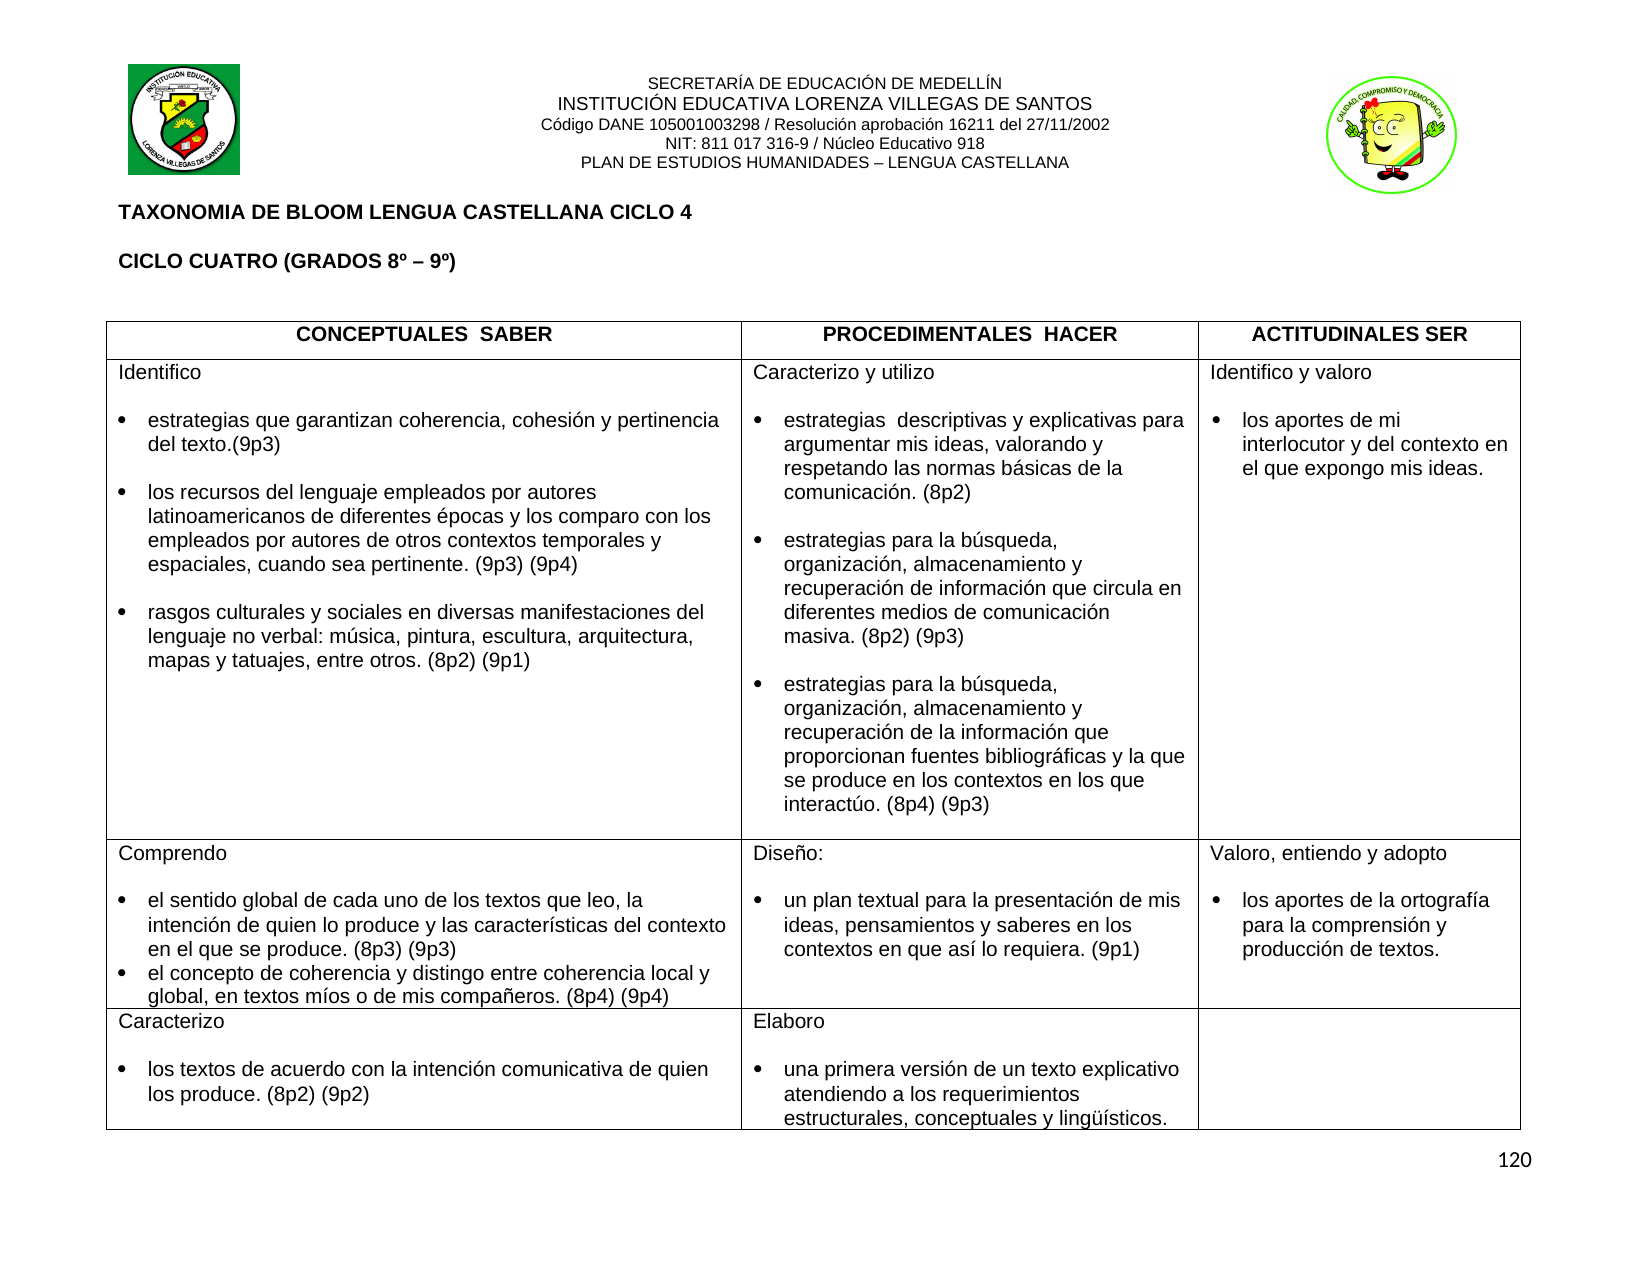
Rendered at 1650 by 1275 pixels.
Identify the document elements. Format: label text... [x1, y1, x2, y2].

text CICLO CUATRO (GRADOS 8º – 9º) [118, 248, 1532, 272]
table_header ACTITUDINALES SER [1199, 322, 1520, 359]
table_header PROCEDIMENTALES HACER [742, 322, 1198, 359]
text TAXONOMIA DE BLOOM LENGUA CASTELLANA CICLO 4 [118, 200, 1532, 224]
table_header CONCEPTUALES SABER [107, 322, 741, 359]
picture [128, 64, 240, 175]
picture [1326, 76, 1457, 194]
table_cell Identifico y valoro los aportes de mi interlocutor y del contexto en el que expongo mis ideas. [1199, 360, 1520, 839]
table_cell Caracterizo y utilizo estrategias descriptivas y explicativas para argumentar mis ideas, valorando y respetando las normas básicas de la comunicación. (8p2) estrategias para la búsqueda, organización, almacenamiento y recuperación de información que circula en diferentes medios de comunicación masiva. (8p2) (9p3) estrategias para la búsqueda, organización, almacenamiento y recuperación de la información que proporcionan fuentes bibliográﬁcas y la que se produce en los contextos en los que interactúo. (8p4) (9p3) [742, 360, 1198, 839]
table_cell Identifico estrategias que garantizan coherencia, cohesión y pertinencia del texto.(9p3) los recursos del lenguaje empleados por autores latinoamericanos de diferentes épocas y los comparo con los empleados por autores de otros contextos temporales y espaciales, cuando sea pertinente. (9p3) (9p4) rasgos culturales y sociales en diversas manifestaciones del lenguaje no verbal: música, pintura, escultura, arquitectura, mapas y tatuajes, entre otros. (8p2) (9p1) [107, 360, 741, 839]
table_cell Comprendo el sentido global de cada uno de los textos que leo, la intención de quien lo produce y las características del contexto en el que se produce. (8p3) (9p3) el concepto de coherencia y distingo entre coherencia local y global, en textos míos o de mis compañeros. (8p4) (9p4) [107, 840, 741, 1008]
table_cell Diseño: un plan textual para la presentación de mis ideas, pensamientos y saberes en los contextos en que así lo requiera. (9p1) [742, 840, 1198, 1008]
table_cell Valoro, entiendo y adopto los aportes de la ortografía para la comprensión y producción de textos. [1199, 840, 1520, 1008]
table_cell [1199, 1009, 1520, 1129]
